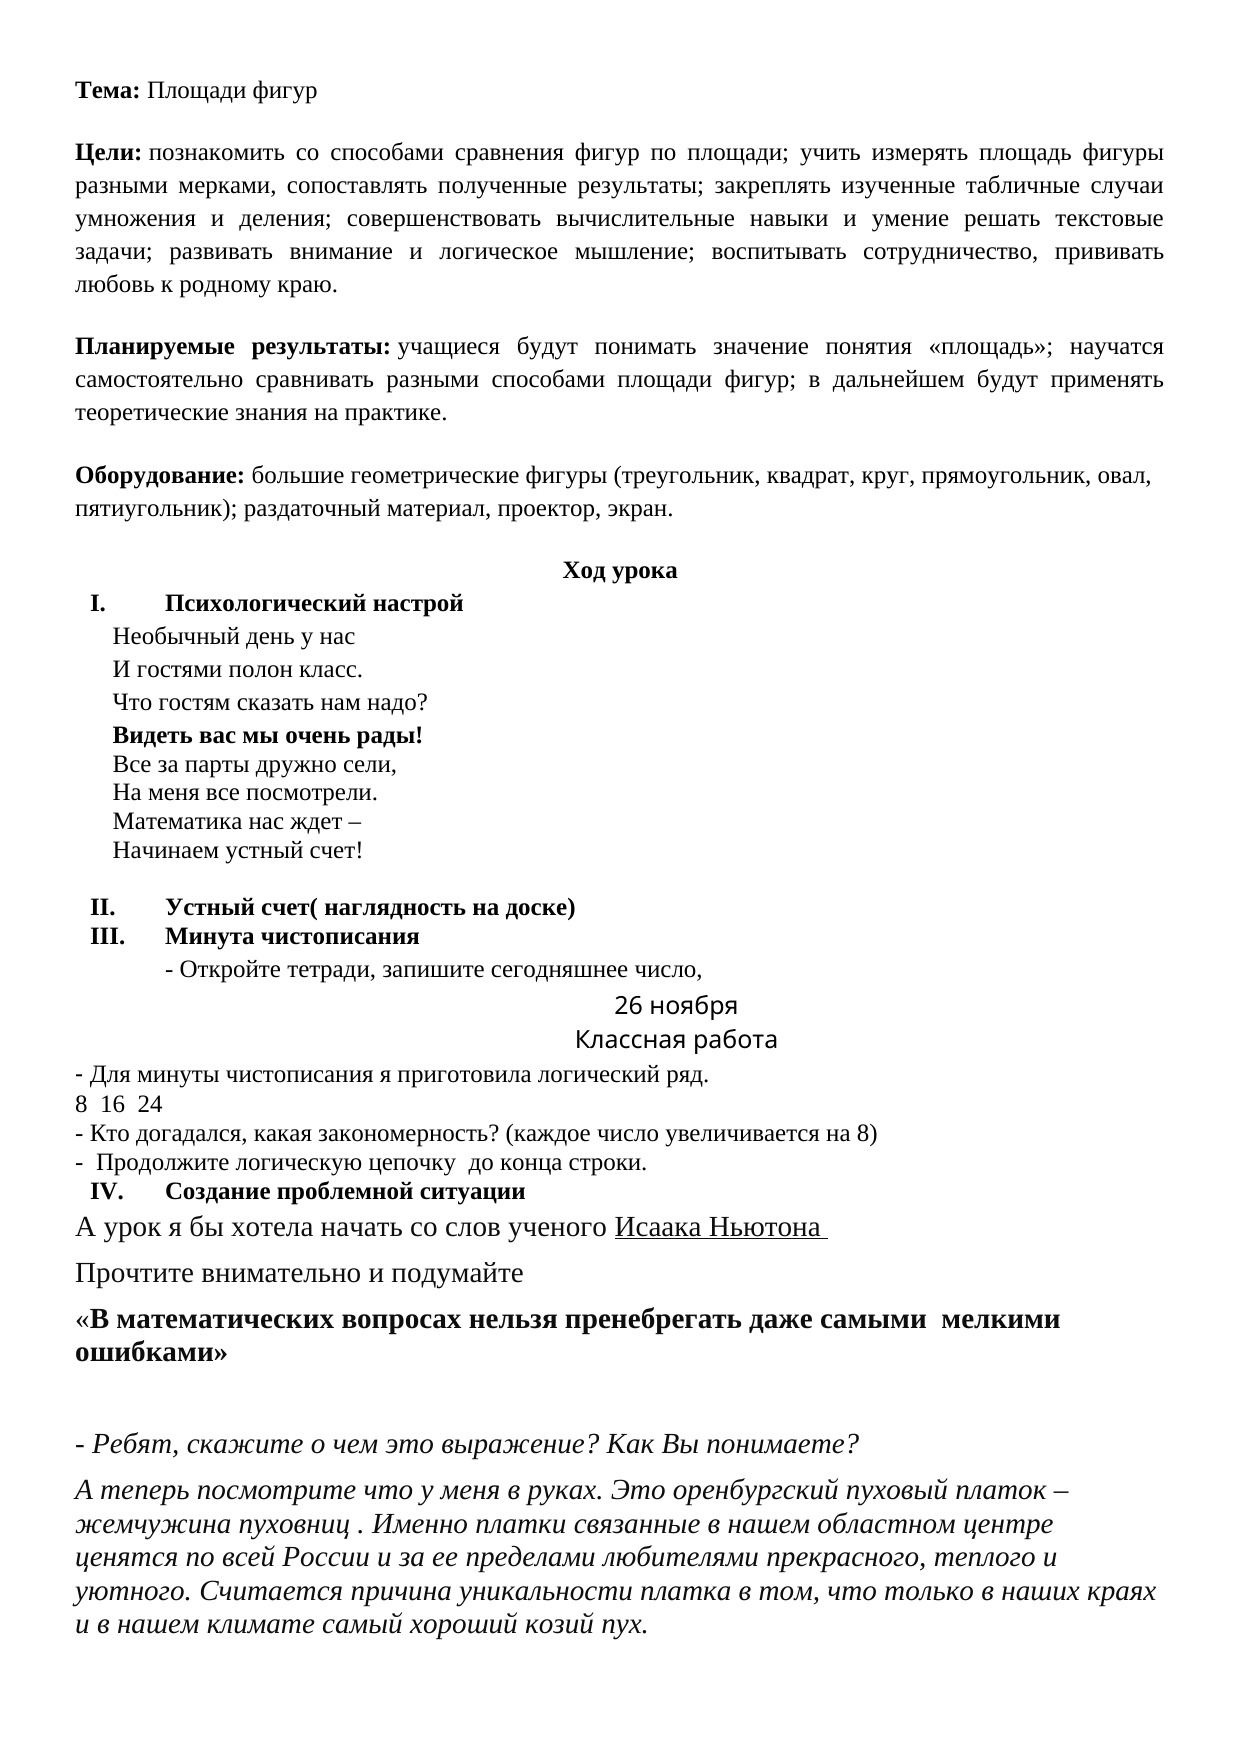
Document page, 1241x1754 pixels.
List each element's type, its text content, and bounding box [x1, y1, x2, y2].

text И гостями полон класс. [112, 654, 1165, 683]
list Минута чистописания [90, 921, 1165, 950]
text - Кто догадался, какая закономерность? (каждое число увеличивается на 8) [75, 1118, 1165, 1147]
text 8 16 24 [75, 1089, 1165, 1118]
text «В математических вопросах нельзя пренебрегать даже самыми мелкими ошибками» [75, 1301, 1165, 1368]
text Прочтите внимательно и подумайте [75, 1255, 1165, 1288]
text - Ребят, скажите о чем это выражение? Как Вы понимаете? [75, 1426, 1165, 1460]
text А урок я бы хотела начать со слов ученого Исаака Ньютона [75, 1209, 1165, 1242]
text - Откройте тетради, запишите сегодняшнее число, [165, 954, 1165, 983]
text - Для минуты чистописания я приготовила логический ряд. [75, 1055, 1165, 1089]
text Все за парты дружно сели, [112, 749, 1165, 777]
text Оборудование: большие геометрические фигуры (треугольник, квадрат, круг, прямоугольник, овал, пятиугольник); раздаточный материал, проектор, экран. [75, 460, 1165, 521]
list Психологический настрой [90, 588, 1165, 617]
text Что гостям сказать нам надо? [112, 687, 1165, 716]
text Цели: познакомить со способами сравнения фигур по площади; учить измерять площадь фигуры разными мерками, сопоставлять полученные результаты; закреплять изученные табличные случаи умножения и деления; совершенствовать вычислительные навыки и умение решать текстовые задачи; развивать внимание и логическое мышление; воспитывать сотрудничество, прививать любовь к родному краю. [75, 137, 1165, 298]
text - Продолжите логическую цепочку до конца строки. [75, 1147, 1165, 1176]
text На меня все посмотрели. [112, 777, 1165, 806]
list Создание проблемной ситуации [90, 1176, 1165, 1204]
text Классная работа [187, 1021, 1165, 1055]
text Видеть вас мы очень рады! [112, 720, 1165, 749]
text Планируемые результаты: учащиеся будут понимать значение понятия «площадь»; научатся самостоятельно сравнивать разными способами площади фигур; в дальнейшем будут применять теоретические знания на практике. [75, 331, 1165, 426]
text Необычный день у нас [112, 621, 1165, 650]
text Математика нас ждет – [112, 806, 1165, 835]
text А теперь посмотрите что у меня в руках. Это оренбургский пуховый платок – жемчужина пуховниц . Именно платки связанные в нашем областном центре ценятся по всей России и за ее пределами любителями прекрасного, теплого и уютного. Считается причина уникальности платка в том, что только в наших краях и в нашем климате самый хороший козий пух. [75, 1472, 1165, 1640]
text 26 ноября [187, 987, 1165, 1021]
text Начинаем устный счет! [112, 835, 1165, 864]
text Тема: Площади фигур [75, 75, 1165, 104]
list Устный счет( наглядность на доске) [90, 892, 1165, 921]
text Ход урока [75, 555, 1165, 584]
